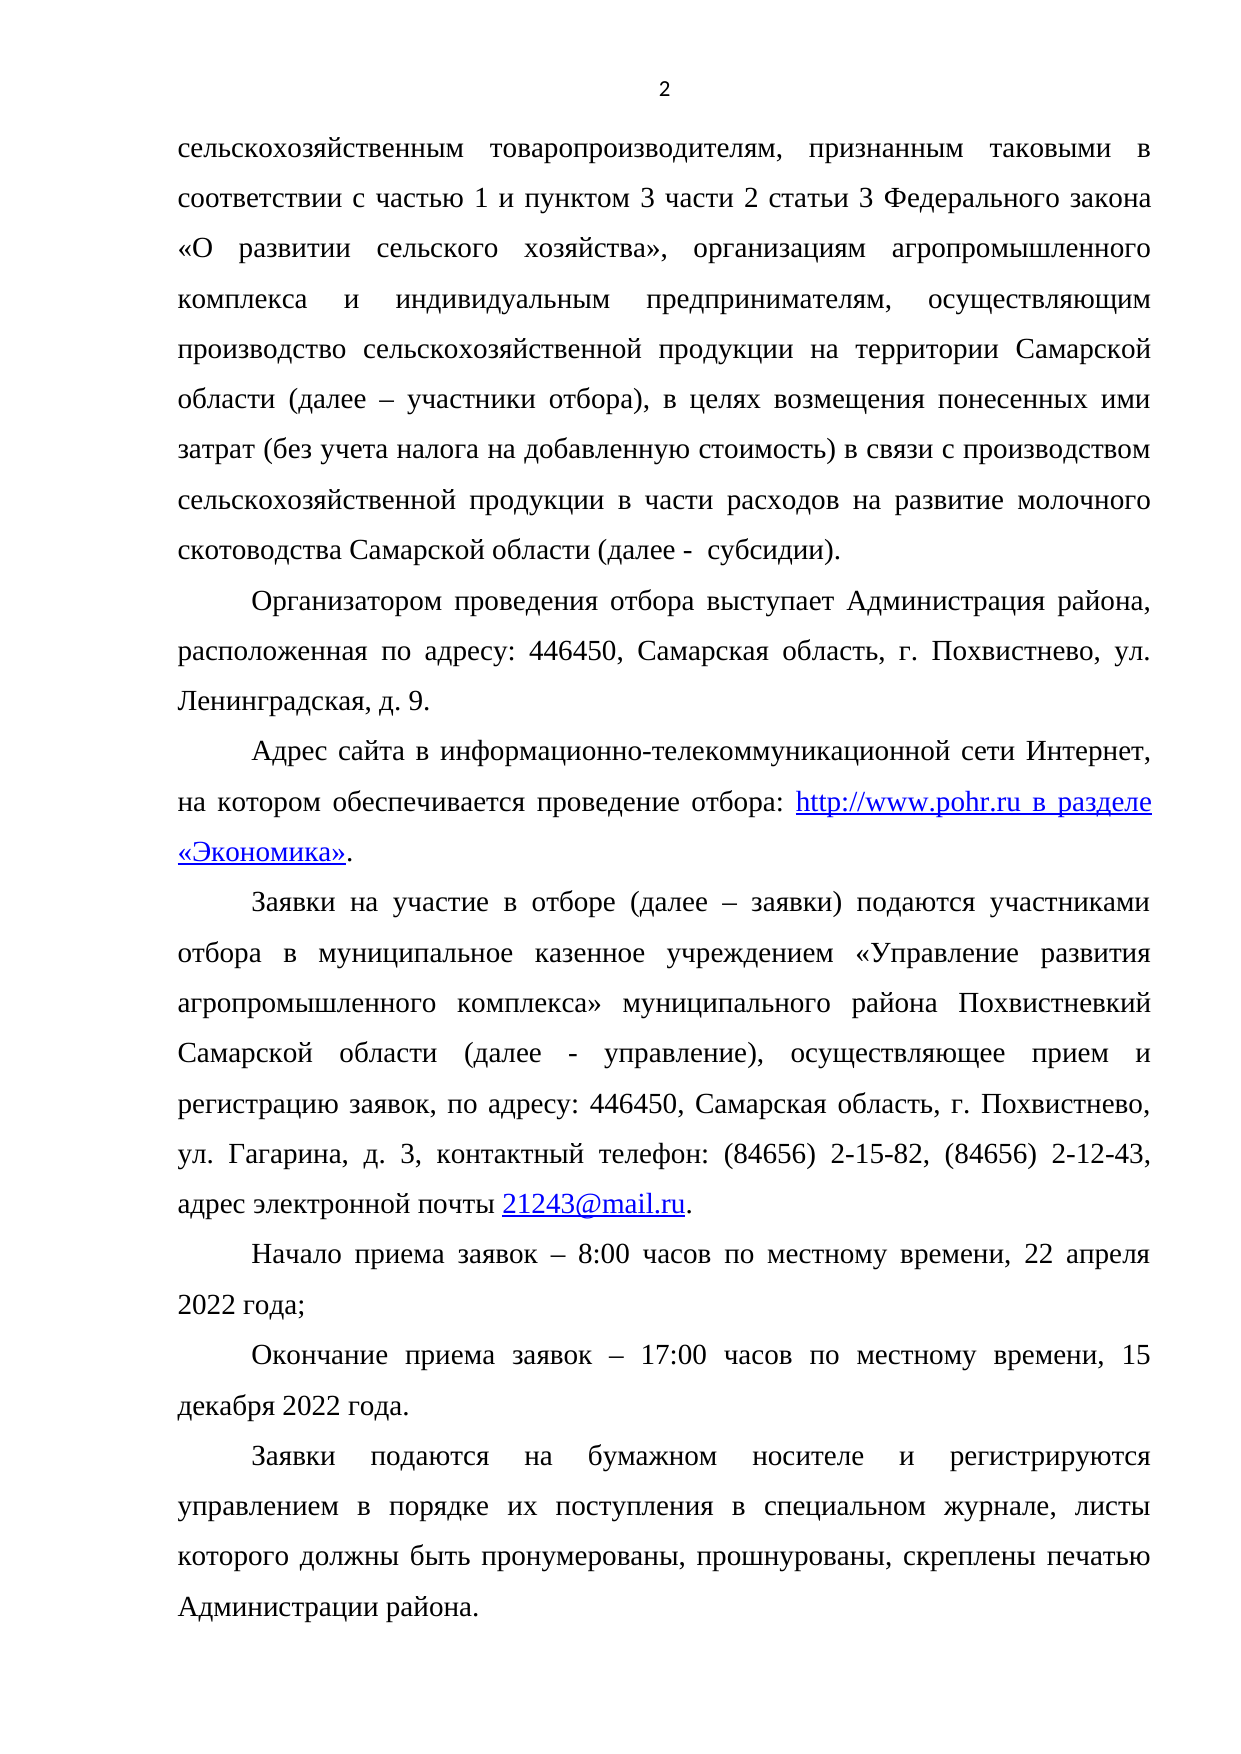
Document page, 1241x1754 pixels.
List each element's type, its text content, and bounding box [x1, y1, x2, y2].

text Адрес сайта в информационно-телекоммуникационной сети Интернет, на котором обеспечивается проведение отбора: http://www.pohr.ru в разделе «Экономика». [177, 733, 1152, 868]
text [177, 130, 1152, 566]
text Начало приема заявок – 8:00 часов по местному времени, 22 апреля 2022 года; [177, 1237, 1152, 1321]
text Заявки подаются на бумажном носителе и регистрируются управлением в порядке их поступления в специальном журнале, листы которого должны быть пронумерованы, прошнурованы, скреплены печатью Администрации района. [177, 1438, 1152, 1622]
text Окончание приема заявок – 17:00 часов по местному времени, 15 декабря 2022 года. [177, 1337, 1152, 1421]
text Организатором проведения отбора выступает Администрация района, расположенная по адресу: 446450, Самарская область, г. Похвистнево, ул. Ленинградская, д. 9. [177, 583, 1152, 717]
text Заявки на участие в отборе (далее – заявки) подаются участниками отбора в муниципальное казенное учреждением «Управление развития агропромышленного комплекса» муниципального района Похвистневкий Самарской области (далее - управление), осуществляющее прием и регистрацию заявок, по адресу: 446450, Самарская область, г. Похвистнево, ул. Гагарина, д. 3, контактный телефон: (84656) 2-15-82, (84656) 2-12-43, адрес электронной почты 21243@mail.ru. [177, 884, 1152, 1220]
